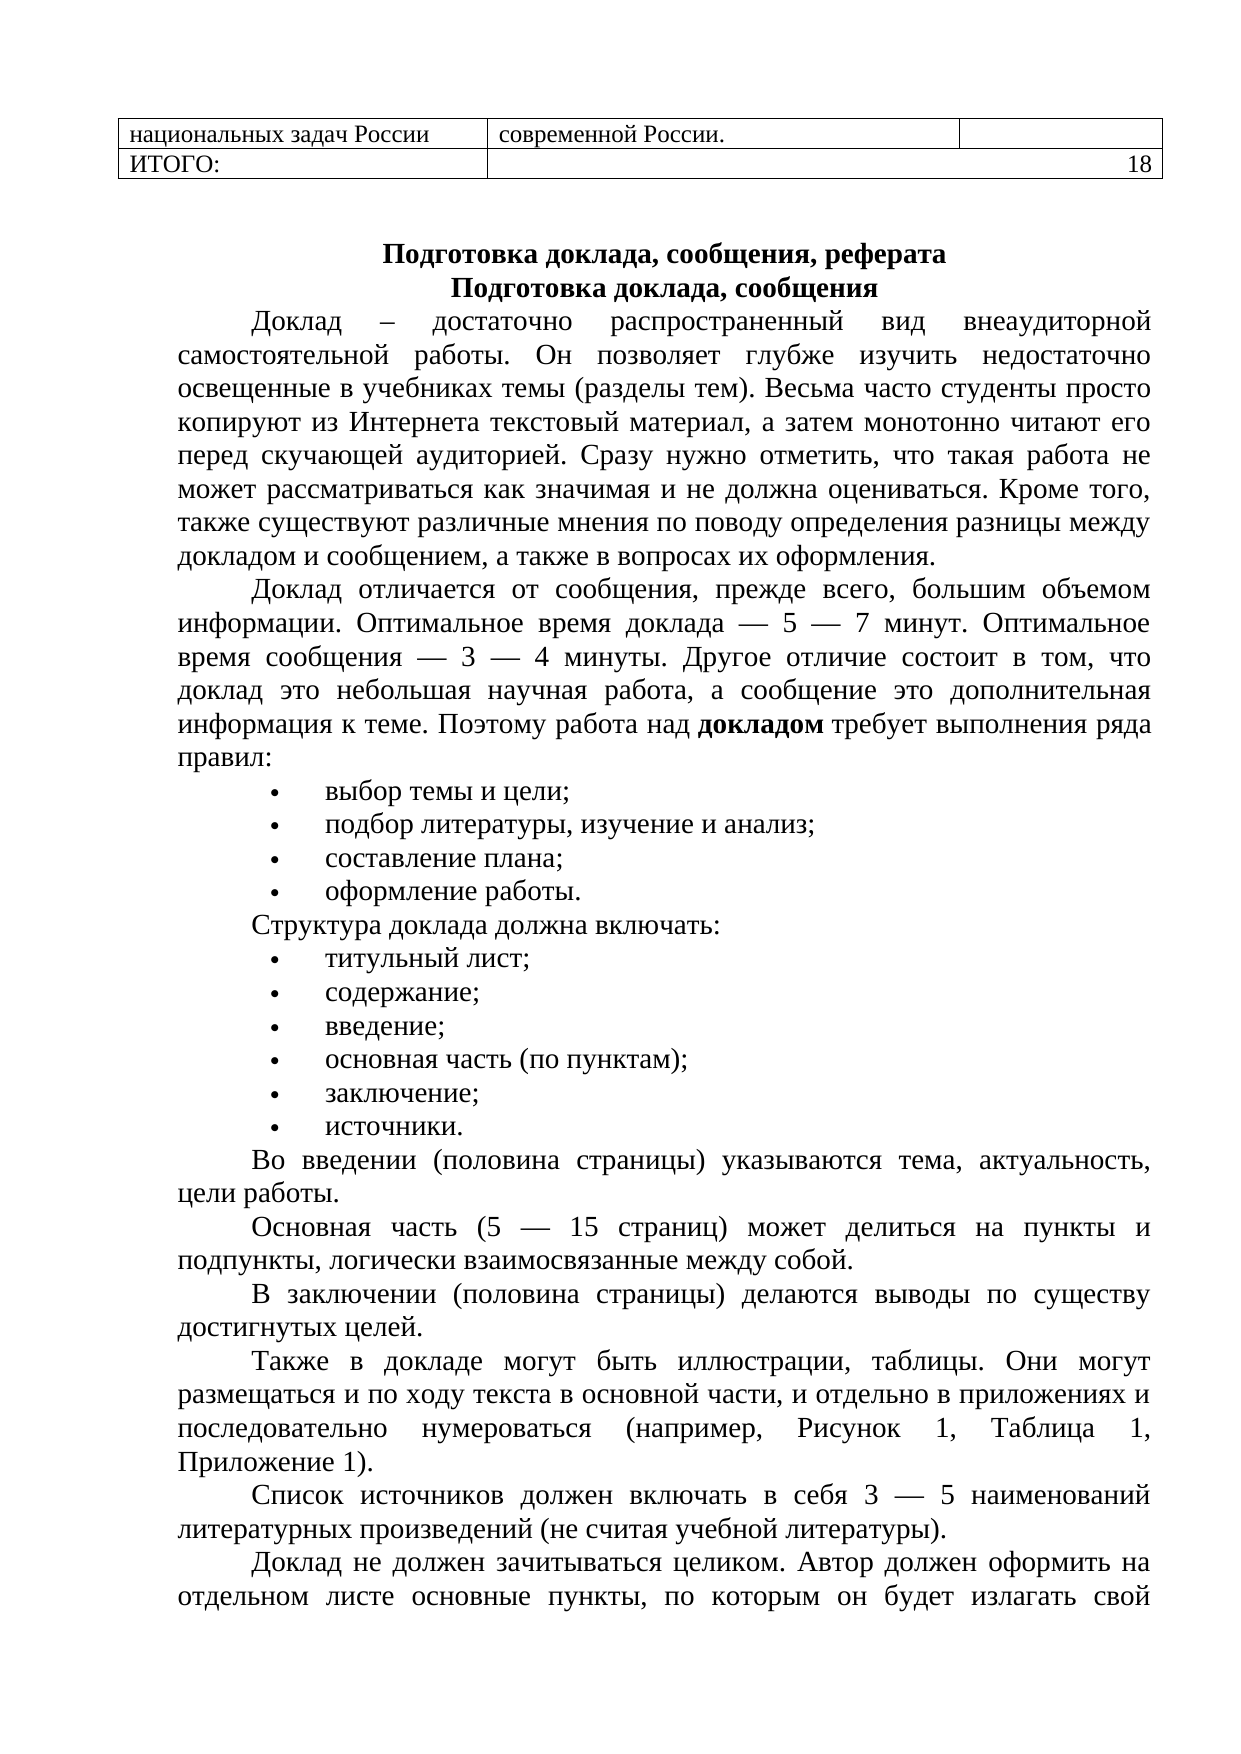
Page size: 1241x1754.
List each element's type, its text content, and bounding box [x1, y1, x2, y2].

list оформление работы. [177, 873, 1152, 907]
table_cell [119, 119, 487, 148]
text Список источников должен включать в себя 3 — 5 наименований литературных произведений (не считая учебной литературы). [177, 1477, 1152, 1544]
list основная часть (по пунктам); [177, 1041, 1152, 1075]
list заключение; [177, 1075, 1152, 1108]
text Доклад отличается от сообщения, прежде всего, большим объемом информации. Оптимальное время доклада — 5 — 7 минут. Оптимальное время сообщения — 3 — 4 минуты. Другое отличие состоит в том, что доклад это небольшая научная работа, а сообщение это дополнительная информация к теме. Поэтому работа над докладом требует выполнения ряда правил: [177, 572, 1152, 773]
list введение; [177, 1008, 1152, 1041]
text Подготовка доклада, сообщения [177, 270, 1152, 303]
list подбор литературы, изучение и анализ; [177, 806, 1152, 840]
text Структура доклада должна включать: [177, 907, 1152, 941]
list источники. [177, 1108, 1152, 1142]
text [177, 1544, 1152, 1611]
text Подготовка доклада, сообщения, реферата [177, 236, 1152, 270]
table_cell ИТОГО: [119, 149, 487, 178]
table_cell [488, 119, 959, 148]
text Доклад – достаточно распространенный вид внеаудиторной самостоятельной работы. Он позволяет глубже изучить недостаточно освещенные в учебниках темы (разделы тем). Весьма часто студенты просто копируют из Интернета текстовый материал, а затем монотонно читают его перед скучающей аудиторией. Сразу нужно отметить, что такая работа не может рассматриваться как значимая и не должна оцениваться. Кроме того, также существуют различные мнения по поводу определения разницы между докладом и сообщением, а также в вопросах их оформления. [177, 303, 1152, 572]
text Во введении (половина страницы) указываются тема, актуальность, цели работы. [177, 1142, 1152, 1209]
text В заключении (половина страницы) делаются выводы по существу достигнутых целей. [177, 1276, 1152, 1343]
text Также в докладе могут быть иллюстрации, таблицы. Они могут размещаться и по ходу текста в основной части, и отдельно в приложениях и последовательно нумероваться (например, Рисунок 1, Таблица 1, Приложение 1). [177, 1343, 1152, 1477]
list титульный лист; [177, 941, 1152, 974]
table_cell 18 [488, 149, 1162, 178]
text Основная часть (5 — 15 страниц) может делиться на пункты и подпункты, логически взаимосвязанные между собой. [177, 1209, 1152, 1276]
table_cell 2 [960, 119, 1162, 148]
list содержание; [177, 974, 1152, 1008]
list выбор темы и цели; [177, 773, 1152, 806]
list составление плана; [177, 840, 1152, 873]
